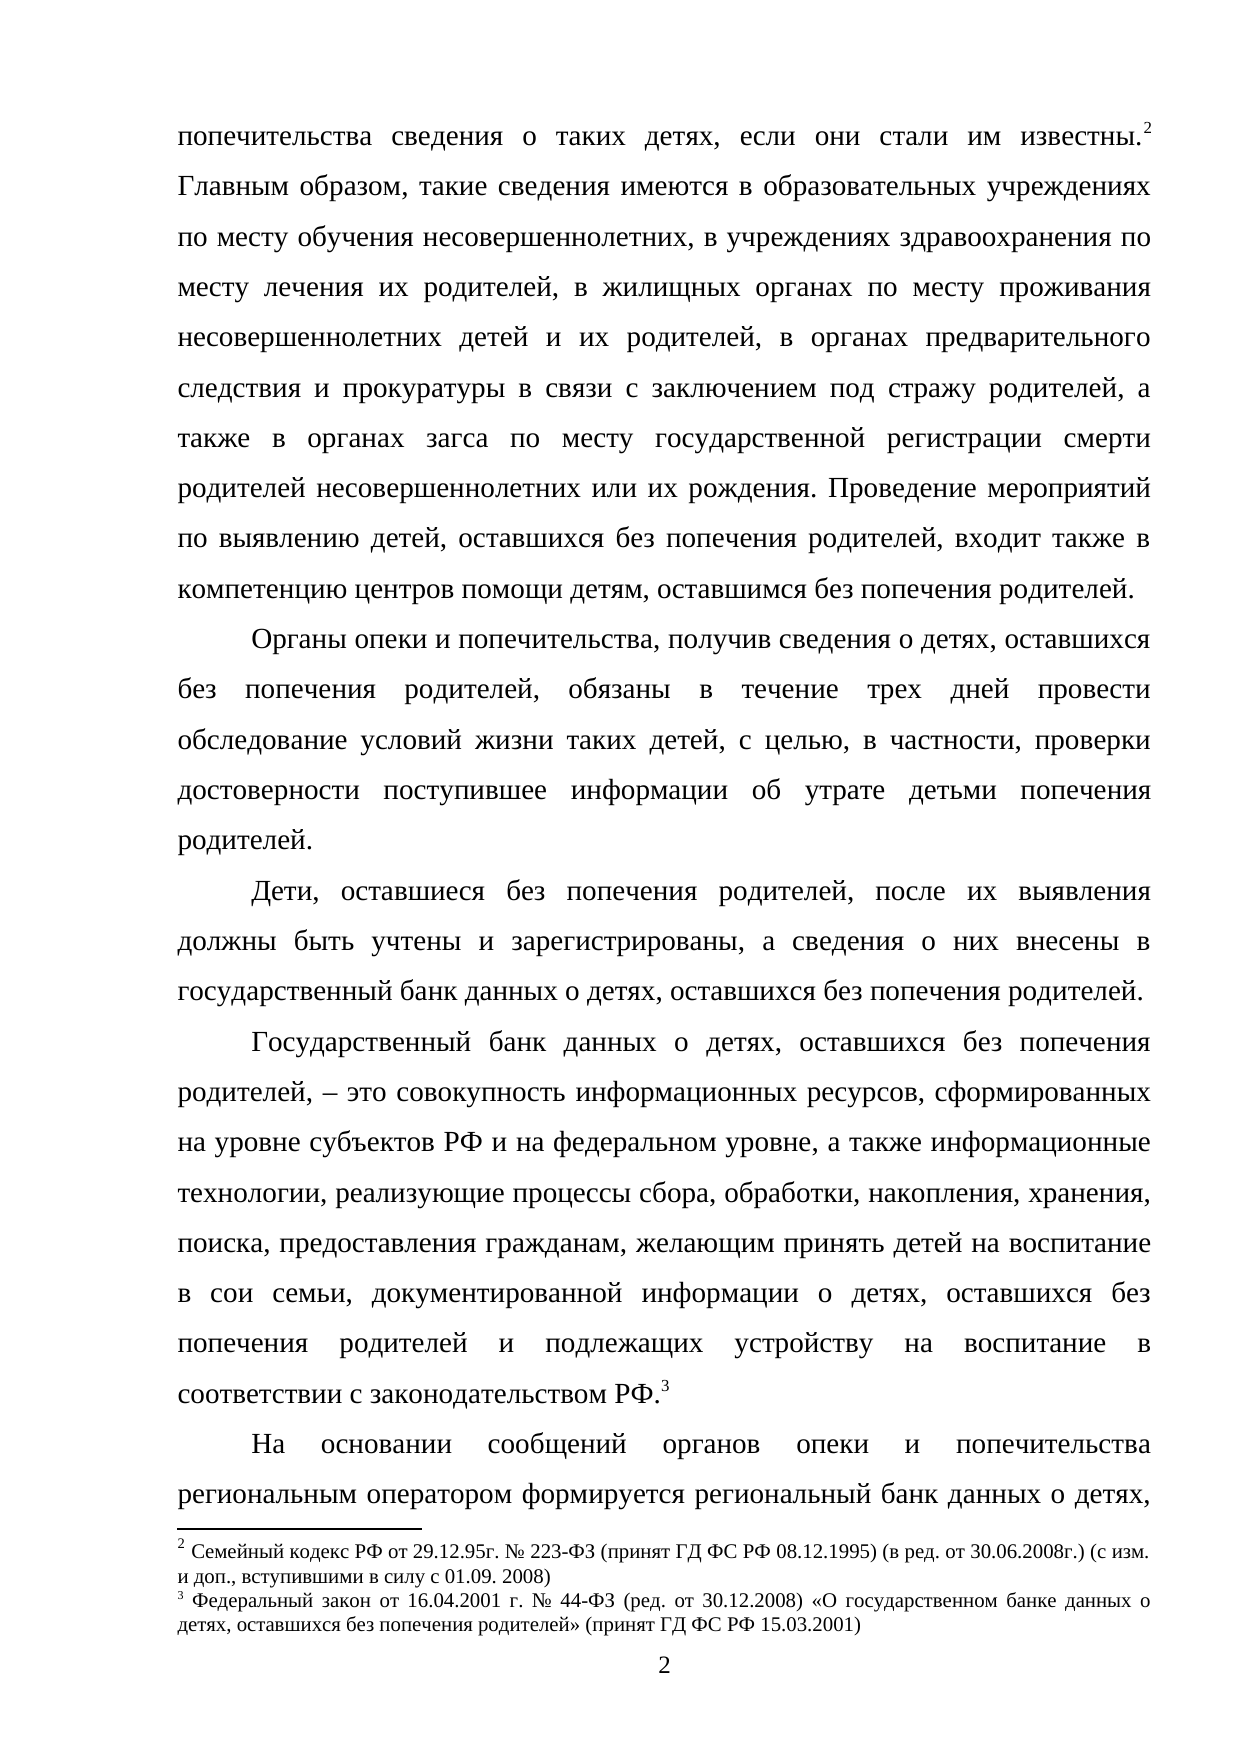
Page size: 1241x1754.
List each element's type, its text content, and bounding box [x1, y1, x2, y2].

text Органы опеки и попечительства, получив сведения о детях, оставшихся без попечения родителей, обязаны в течение трех дней провести обследование условий жизни таких детей, с целью, в частности, проверки достоверности поступившее информации об утрате детьми попечения родителей. [177, 621, 1152, 856]
text Государственный банк данных о детях, оставшихся без попечения родителей, – это совокупность информационных ресурсов, сформированных на уровне субъектов РФ и на федеральном уровне, а также информационные технологии, реализующие процессы сбора, обработки, накопления, хранения, поиска, предоставления гражданам, желающим принять детей на воспитание в сои семьи, документированной информации о детях, оставшихся без попечения родителей и подлежащих устройству на воспитание в соответствии с законодательством РФ. [177, 1024, 1152, 1409]
text Дети, оставшиеся без попечения родителей, после их выявления должны быть учтены и зарегистрированы, а сведения о них внесены в государственный банк данных о детях, оставшихся без попечения родителей. [177, 873, 1152, 1007]
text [177, 118, 1152, 604]
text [177, 1426, 1152, 1510]
